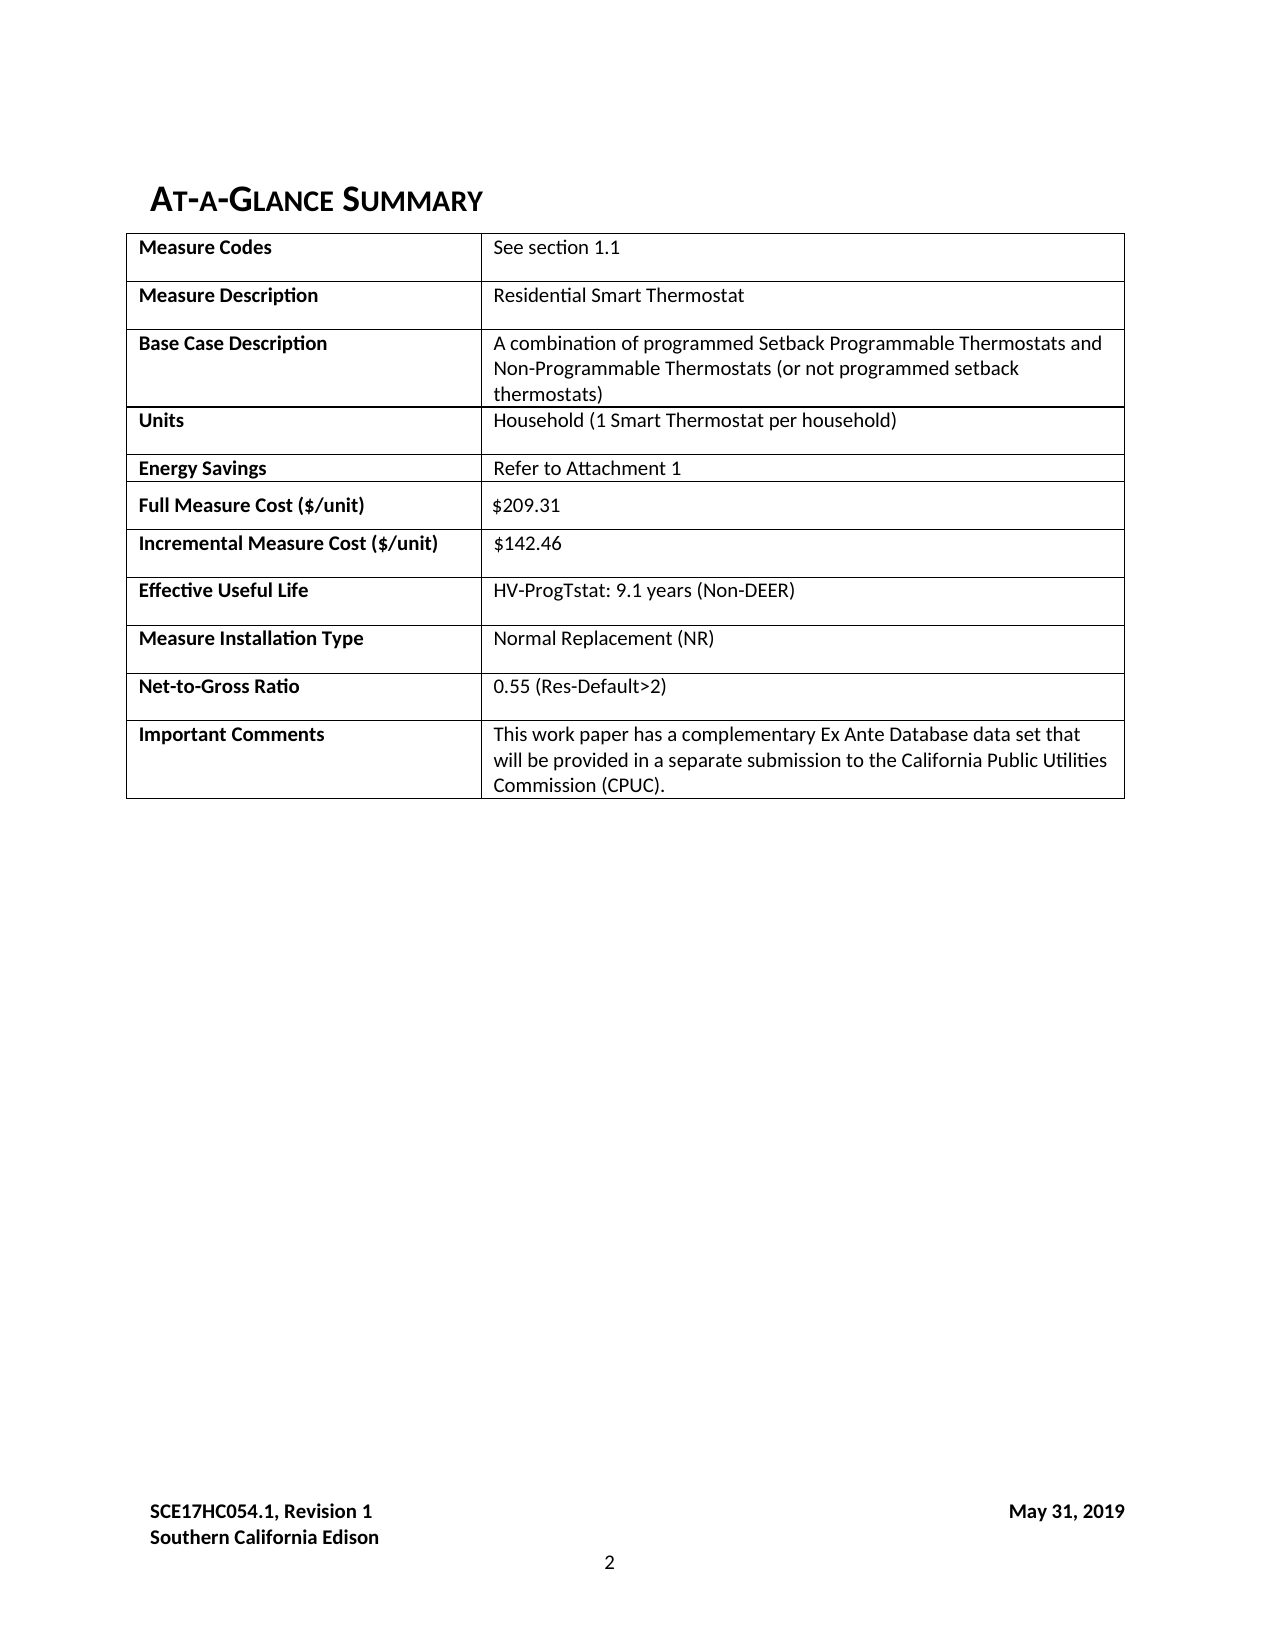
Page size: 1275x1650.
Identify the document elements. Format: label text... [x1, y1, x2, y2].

table_cell Residential Smart Thermostat [482, 282, 1124, 329]
table_cell Effective Useful Life [127, 578, 481, 624]
table_cell Important Comments [127, 721, 481, 798]
table_cell Net-to-Gross Ratio [127, 674, 481, 720]
table_cell Units [127, 408, 481, 454]
table_cell A combination of programmed Setback Programmable Thermostats and Non-Programmable Thermostats (or not programmed setback thermostats) [482, 330, 1124, 406]
table_cell Measure Description [127, 282, 481, 329]
table_cell Full Measure Cost ($/unit) [127, 482, 481, 529]
subtitle At-a-Glance Summary [150, 175, 1069, 221]
table_cell This work paper has a complementary Ex Ante Database data set that will be provided in a separate submission to the California Public Utilities Commission (CPUC). [482, 721, 1124, 798]
table_cell Refer to Attachment 1 [482, 455, 1124, 481]
table_cell Measure Installation Type [127, 626, 481, 672]
table_header See section 1.1 [482, 234, 1124, 281]
table_cell 0.55 (Res-Default>2) [482, 674, 1124, 720]
table_cell Base Case Description [127, 330, 481, 406]
table_cell Household (1 Smart Thermostat per household) [482, 408, 1124, 454]
table_cell Incremental Measure Cost ($/unit) [127, 530, 481, 577]
table_cell $209.31 [482, 482, 1124, 529]
table_header Measure Codes [127, 234, 481, 281]
table_cell Energy Savings [127, 455, 481, 481]
table_cell Normal Replacement (NR) [482, 626, 1124, 672]
table_cell $142.46 [482, 530, 1124, 577]
table_cell HV-ProgTstat: 9.1 years (Non-DEER) [482, 578, 1124, 624]
